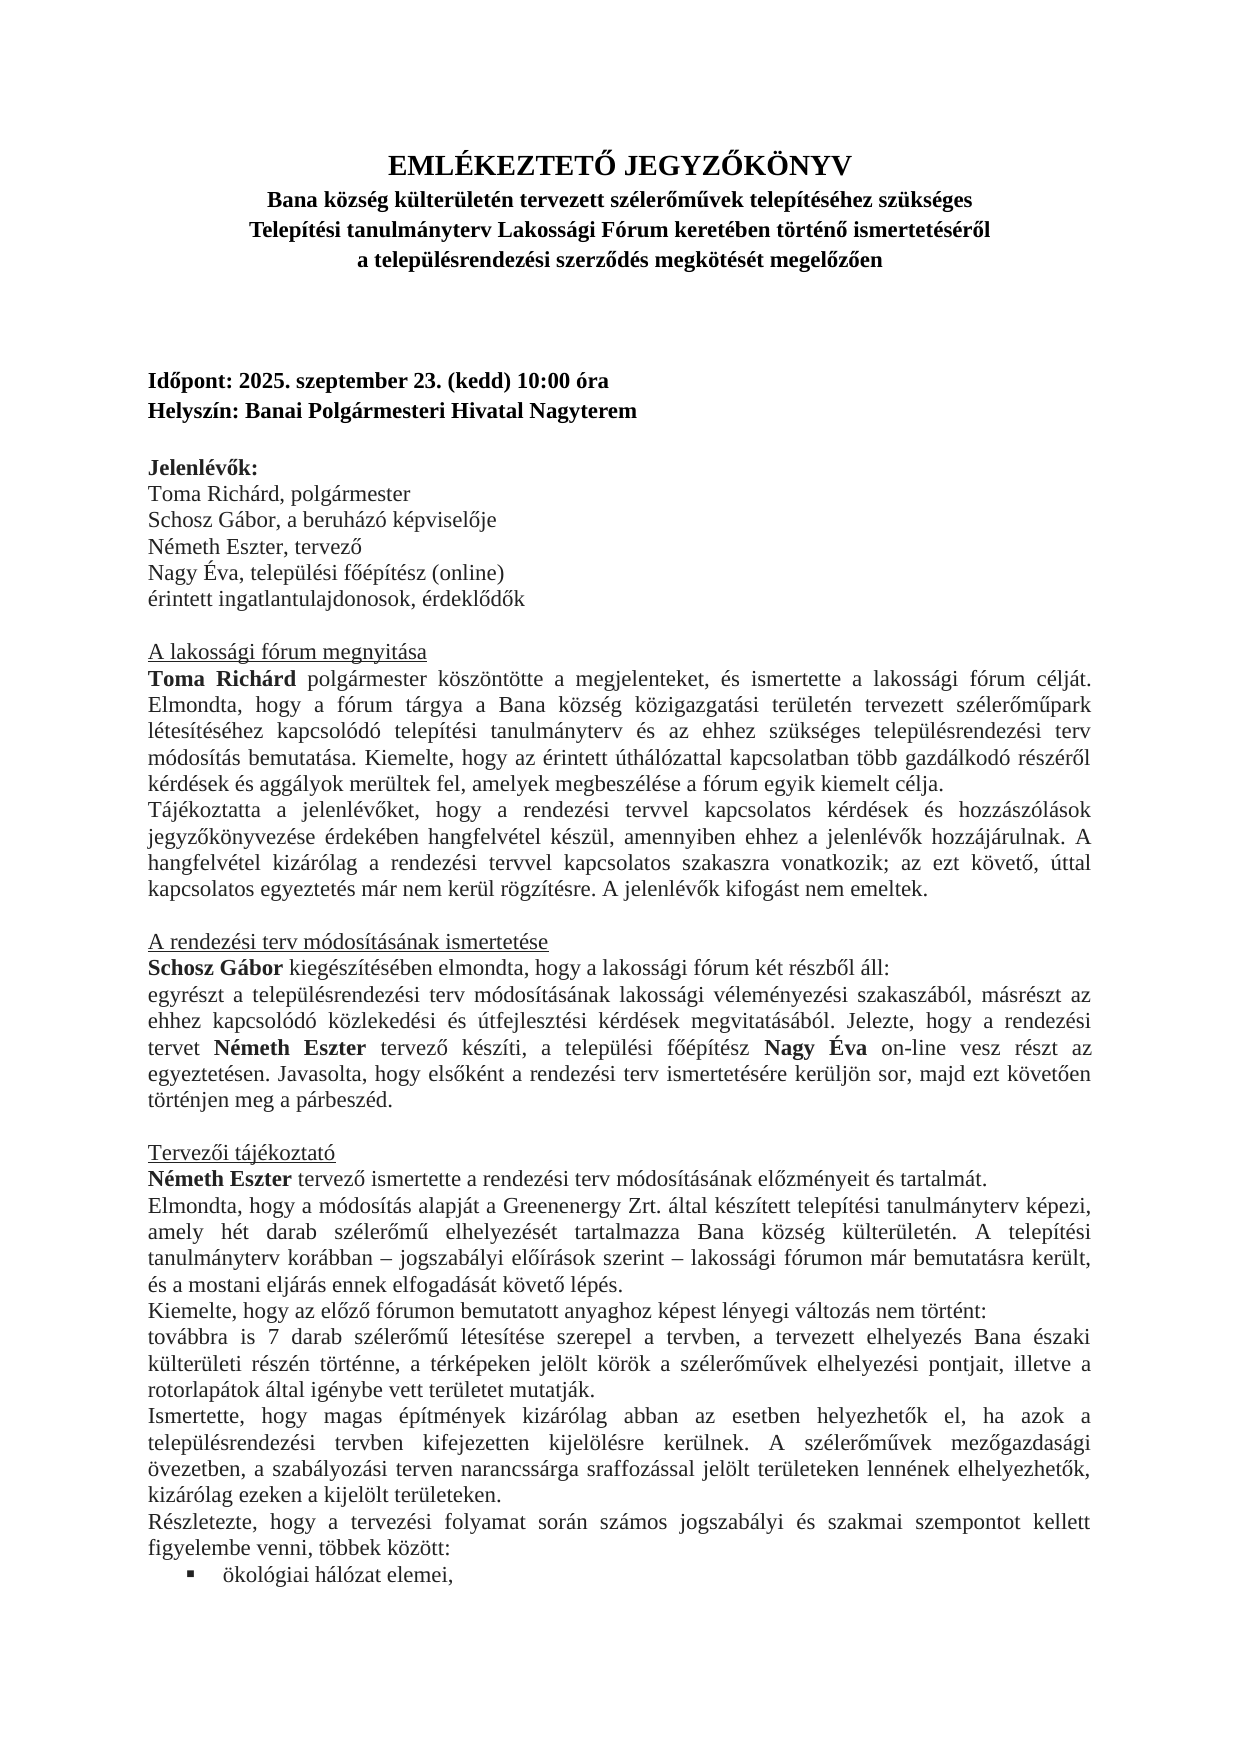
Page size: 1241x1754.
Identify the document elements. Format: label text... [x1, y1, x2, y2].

text EMLÉKEZTETŐ JEGYZŐKÖNYV [148, 148, 1093, 181]
text A rendezési terv módosításának ismertetése [148, 928, 1093, 954]
text Németh Eszter tervező ismertette a rendezési terv módosításának előzményeit és tartalmát. [148, 1165, 1093, 1192]
text Ismertette, hogy magas építmények kizárólag abban az esetben helyezhetők el, ha azok a településrendezési tervben kifejezetten kijelölésre kerülnek. A szélerőművek mezőgazdasági övezetben, a szabályozási terven narancssárga sraffozással jelölt területeken lennének elhelyezhetők, kizárólag ezeken a kijelölt területeken. [148, 1402, 1093, 1508]
text Németh Eszter, tervező [148, 533, 1093, 559]
text Toma Richárd polgármester köszöntötte a megjelenteket, és ismertette a lakossági fórum célját. Elmondta, hogy a fórum tárgya a Bana község közigazgatási területén tervezett szélerőműpark létesítéséhez kapcsolódó telepítési tanulmányterv és az ehhez szükséges településrendezési terv módosítás bemutatása. Kiemelte, hogy az érintett úthálózattal kapcsolatban több gazdálkodó részéről kérdések és aggályok merültek fel, amelyek megbeszélése a fórum egyik kiemelt célja. [148, 664, 1093, 796]
text a településrendezési szerződés megkötését megelőzően [148, 247, 1093, 273]
text Tervezői tájékoztató [148, 1139, 1093, 1165]
text Telepítési tanulmányterv Lakossági Fórum keretében történő ismertetéséről [148, 216, 1093, 243]
text egyrészt a településrendezési terv módosításának lakossági véleményezési szakaszából, másrészt az ehhez kapcsolódó közlekedési és útfejlesztési kérdések megvitatásából. Jelezte, hogy a rendezési tervet Németh Eszter tervező készíti, a települési főépítész Nagy Éva on-line vesz részt az egyeztetésen. Javasolta, hogy elsőként a rendezési terv ismertetésére kerüljön sor, majd ezt követően történjen meg a párbeszéd. [148, 981, 1093, 1113]
text Schosz Gábor kiegészítésében elmondta, hogy a lakossági fórum két részből áll: [148, 954, 1093, 981]
text Jelenlévők: [148, 454, 1093, 480]
text Bana község külterületén tervezett szélerőművek telepítéséhez szükséges [148, 186, 1093, 212]
text Toma Richárd, polgármester [148, 480, 1093, 506]
text Helyszín: Banai Polgármesteri Hivatal Nagyterem [148, 397, 1093, 423]
text Tájékoztatta a jelenlévőket, hogy a rendezési tervvel kapcsolatos kérdések és hozzászólások jegyzőkönyvezése érdekében hangfelvétel készül, amennyiben ehhez a jelenlévők hozzájárulnak. A hangfelvétel kizárólag a rendezési tervvel kapcsolatos szakaszra vonatkozik; az ezt követő, úttal kapcsolatos egyeztetés már nem kerül rögzítésre. A jelenlévők kifogást nem emeltek. [148, 796, 1093, 902]
text érintett ingatlantulajdonosok, érdeklődők [148, 586, 1093, 612]
text Elmondta, hogy a módosítás alapját a Greenenergy Zrt. által készített telepítési tanulmányterv képezi, amely hét darab szélerőmű elhelyezését tartalmazza Bana község külterületén. A telepítési tanulmányterv korábban – jogszabályi előírások szerint – lakossági fórumon már bemutatásra került, és a mostani eljárás ennek elfogadását követő lépés. [148, 1192, 1093, 1297]
text Időpont: 2025. szeptember 23. (kedd) 10:00 óra [148, 367, 1093, 393]
text A lakossági fórum megnyitása [148, 638, 1093, 664]
text Schosz Gábor, a beruházó képviselője [148, 506, 1093, 533]
list ökológiai hálózat elemei, [185, 1561, 1093, 1587]
text Részletezte, hogy a tervezési folyamat során számos jogszabályi és szakmai szempontot kellett figyelembe venni, többek között: [148, 1508, 1093, 1561]
text Nagy Éva, települési főépítész (online) [148, 559, 1093, 586]
text továbbra is 7 darab szélerőmű létesítése szerepel a tervben, a tervezett elhelyezés Bana északi külterületi részén történne, a térképeken jelölt körök a szélerőművek elhelyezési pontjait, illetve a rotorlapátok által igénybe vett területet mutatják. [148, 1323, 1093, 1402]
text Kiemelte, hogy az előző fórumon bemutatott anyaghoz képest lényegi változás nem történt: [148, 1297, 1093, 1323]
